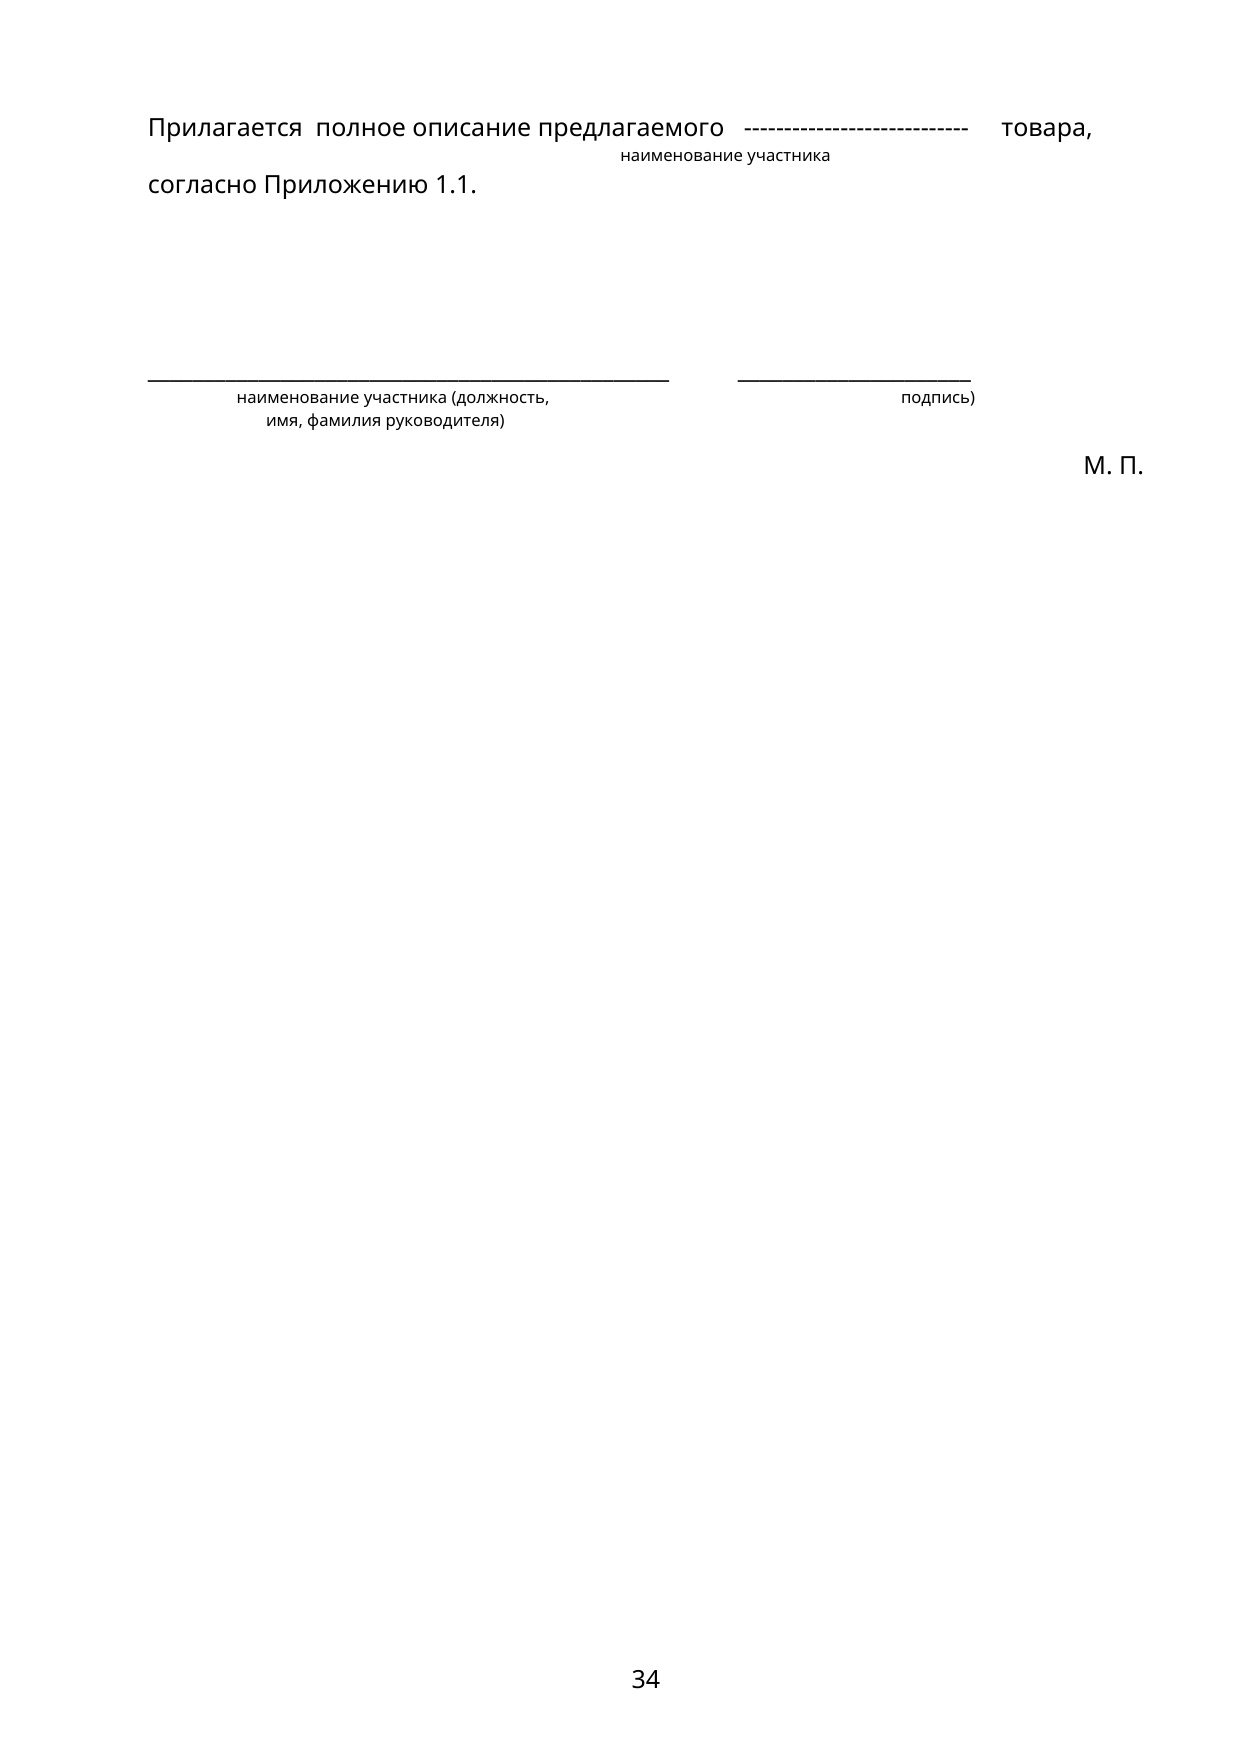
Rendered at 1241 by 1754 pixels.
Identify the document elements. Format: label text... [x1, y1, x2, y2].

text М. П. [148, 447, 1144, 482]
text Прилагается полное описание предлагаемого ---------------------------- товара, [148, 110, 1144, 144]
text наименование участника (должность, подпись) [236, 385, 1144, 408]
text имя, фамилия руководителя) [266, 408, 1144, 431]
text наименование участника [148, 144, 1144, 166]
text _______________________________________________ _____________________ [148, 351, 1144, 385]
text согласно Приложению 1.1. [148, 166, 1144, 201]
